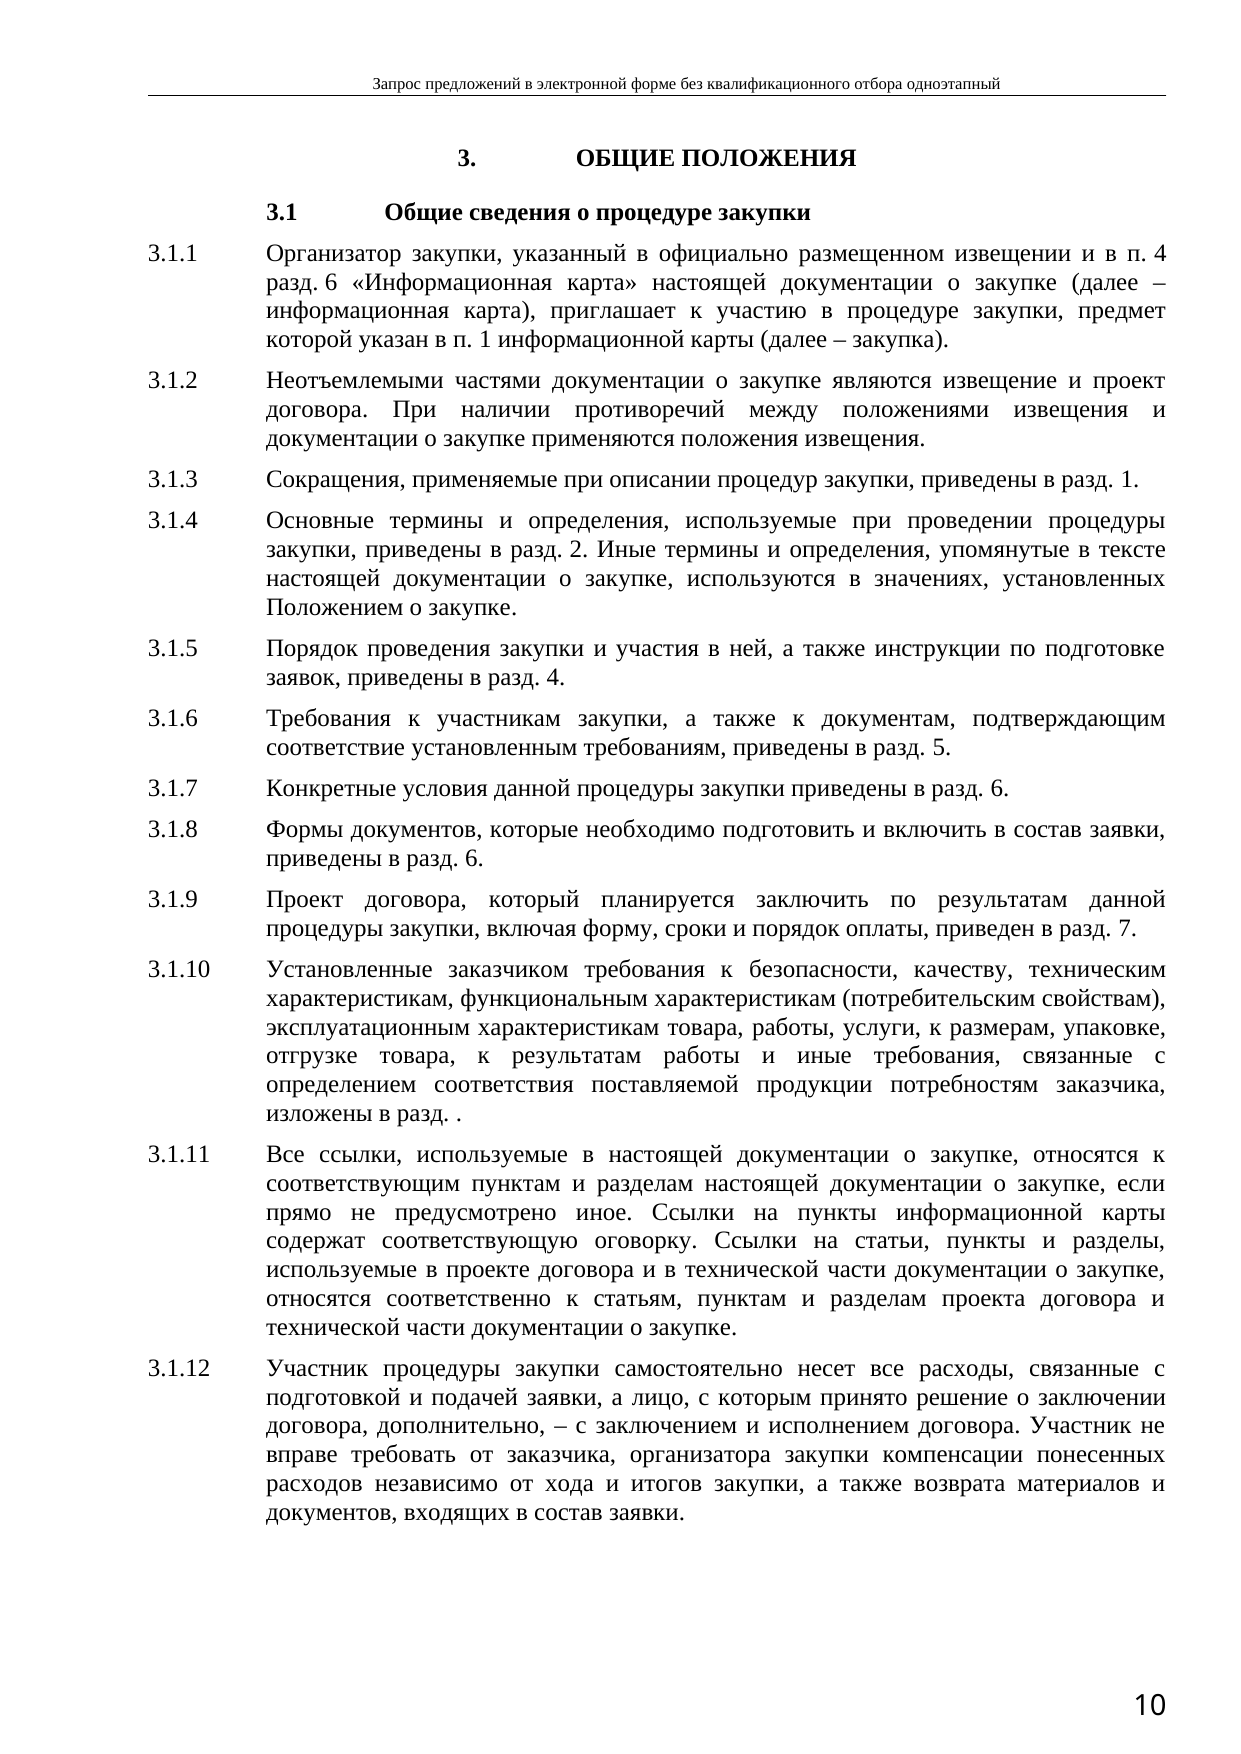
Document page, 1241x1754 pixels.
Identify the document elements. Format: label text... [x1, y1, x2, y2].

text Основные термины и определения, используемые при проведении процедуры закупки, приведены в разд. 2. Иные термины и определения, упомянутые в тексте настоящей документации о закупке, используются в значениях, установленных Положением о закупке. [148, 506, 1166, 621]
text Порядок проведения закупки и участия в ней, а также инструкции по подготовке заявок, приведены в разд. 4. [148, 633, 1166, 691]
text Неотъемлемыми частями документации о закупке являются извещение и проект договора. При наличии противоречий между положениями извещения и документации о закупке применяются положения извещения. [148, 366, 1166, 452]
text Участник процедуры закупки самостоятельно несет все расходы, связанные с подготовкой и подачей заявки, а лицо, с которым принято решение о заключении договора, дополнительно, – с заключением и исполнением договора. Участник не вправе требовать от заказчика, организатора закупки компенсации понесенных расходов независимо от хода и итогов закупки, а также возврата материалов и документов, входящих в состав заявки. [148, 1353, 1166, 1526]
text Общие сведения о процедуре закупки [266, 197, 1166, 226]
text Организатор закупки, указанный в официально размещенном извещении и в п. 4 разд. 6 «Информационная карта» настоящей документации о закупке (далее – информационная карта), приглашает к участию в процедуре закупки, предмет которой указан в п. 1 информационной карты (далее – закупка). [148, 238, 1166, 353]
text Все ссылки, используемые в настоящей документации о закупке, относятся к соответствующим пунктам и разделам настоящей документации о закупке, если прямо не предусмотрено иное. Ссылки на пункты информационной карты содержат соответствующую оговорку. Ссылки на статьи, пункты и разделы, используемые в проекте договора и в технической части документации о закупке, относятся соответственно к статьям, пунктам и разделам проекта договора и технической части документации о закупке. [148, 1139, 1166, 1341]
text Установленные заказчиком требования к безопасности, качеству, техническим характеристикам, функциональным характеристикам (потребительским свойствам), эксплуатационным характеристикам товара, работы, услуги, к размерам, упаковке, отгрузке товара, к результатам работы и иные требования, связанные с определением соответствия поставляемой продукции потребностям заказчика, изложены в разд. 0. [148, 954, 1166, 1127]
text ОБЩИЕ ПОЛОЖЕНИЯ [148, 143, 1166, 172]
text Конкретные условия данной процедуры закупки приведены в разд. 6. [148, 773, 1166, 802]
text Формы документов, которые необходимо подготовить и включить в состав заявки, приведены в разд. 7. [148, 814, 1166, 872]
text Требования к участникам закупки, а также к документам, подтверждающим соответствие установленным требованиям, приведены в разд. 5. [148, 703, 1166, 761]
text Сокращения, применяемые при описании процедур закупки, приведены в разд. 1. [148, 464, 1166, 493]
text Проект договора, который планируется заключить по результатам данной процедуры закупки, включая форму, сроки и порядок оплаты, приведен в разд. 8. [148, 884, 1166, 942]
